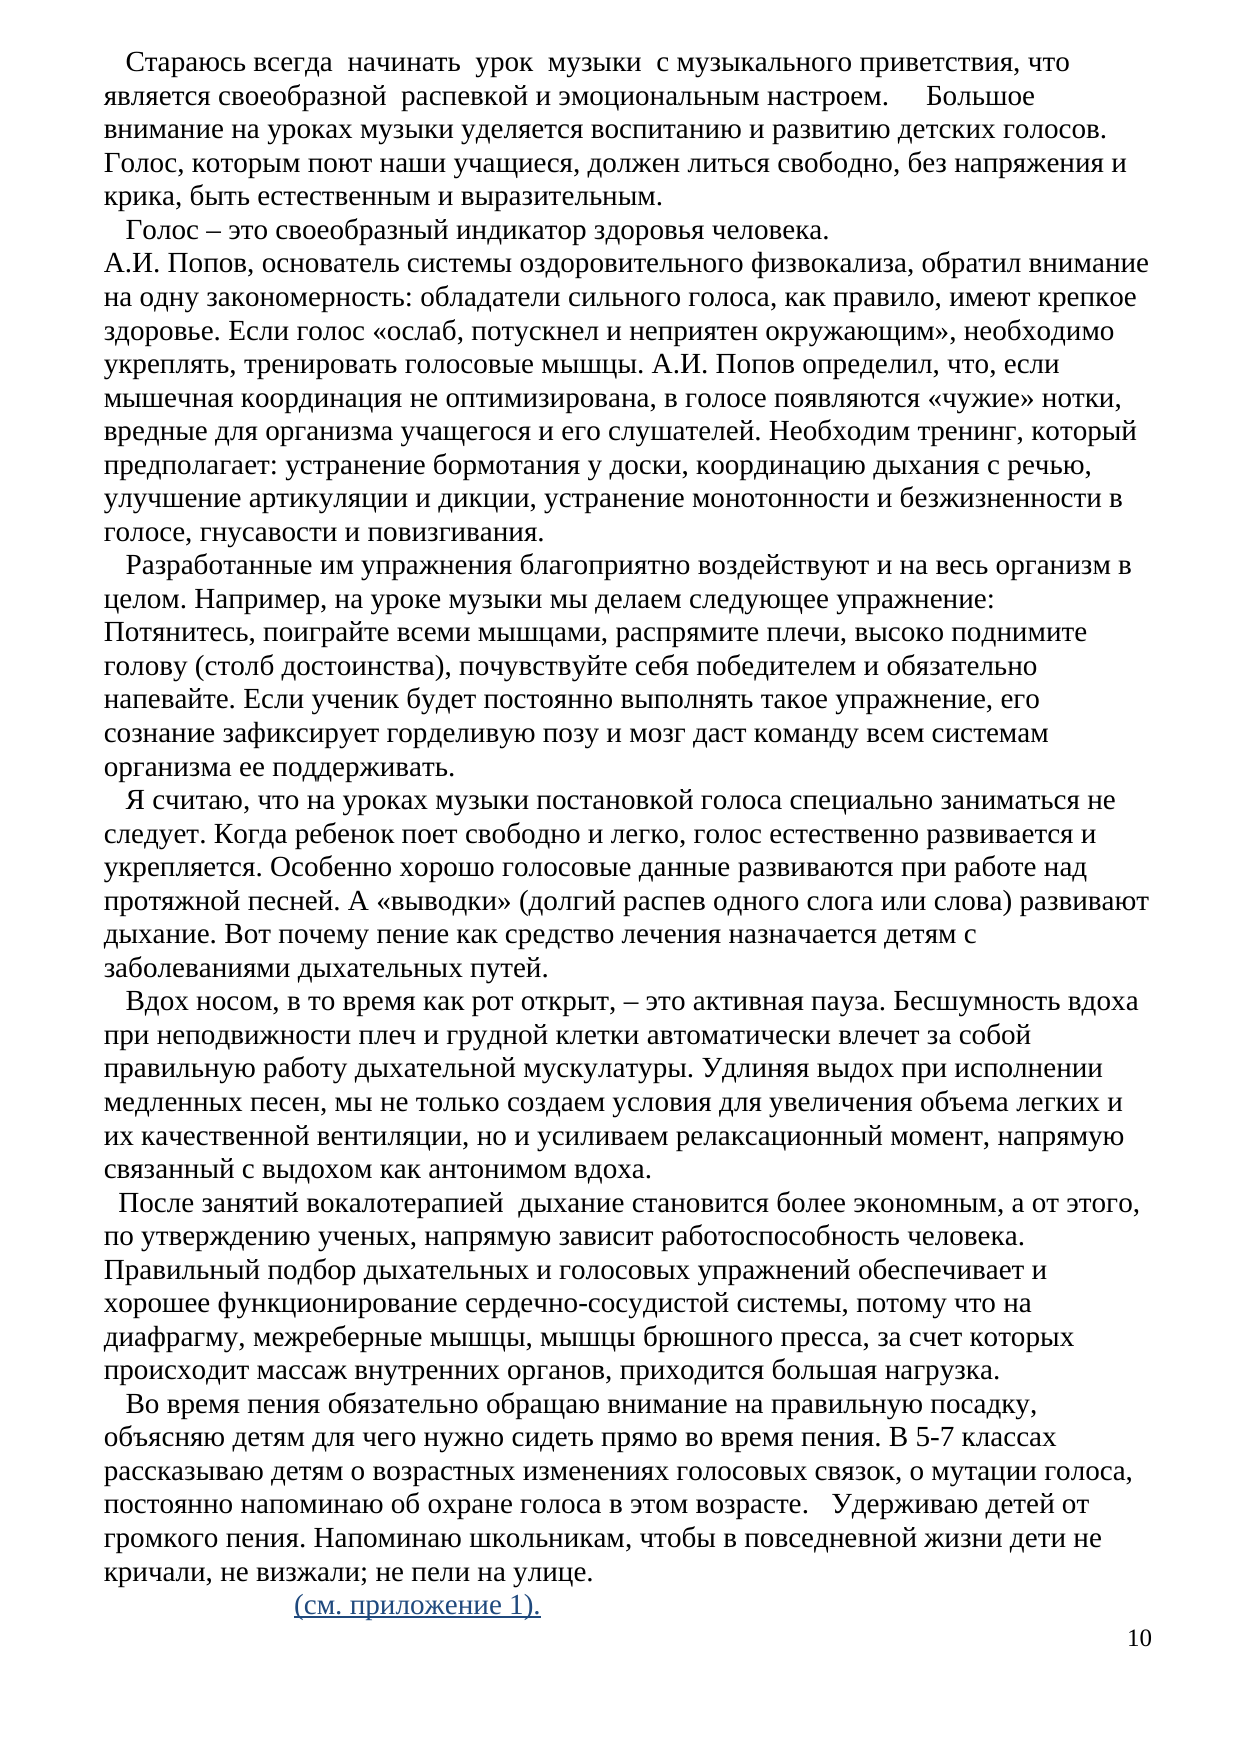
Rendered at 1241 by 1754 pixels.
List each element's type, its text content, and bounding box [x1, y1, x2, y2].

text Разработанные им упражнения благоприятно воздействуют и на весь организм в целом. Например, на уроке музыки мы делаем следующее упражнение: [103, 547, 1152, 614]
text После занятий вокалотерапией дыхание становится более экономным, а от этого, по утверждению ученых, напрямую зависит работоспособность человека. Правильный подбор дыхательных и голосовых упражнений обеспечивает и хорошее функционирование сердечно-сосудистой системы, потому что на диафрагму, межреберные мышцы, мышцы брюшного пресса, за счет которых происходит массаж внутренних органов, приходится большая нагрузка. [103, 1185, 1152, 1386]
text А.И. Попов, основатель системы оздоровительного физвокализа, обратил внимание на одну закономерность: обладатели сильного голоса, как правило, имеют крепкое здоровье. Если голос «ослаб, потускнел и неприятен окружающим», необходимо укреплять, тренировать голосовые мышцы. А.И. Попов определил, что, если мышечная координация не оптимизирована, в голосе появляются «чужие» нотки, вредные для организма учащегося и его слушателей. Необходим тренинг, который предполагает: устранение бормотания у доски, координацию дыхания с речью, улучшение артикуляции и дикции, устранение монотонности и безжизненности в голосе, гнусавости и повизгивания. [103, 246, 1152, 547]
text Голос – это своеобразный индикатор здоровья человека. [103, 212, 1152, 246]
text (см. приложение 1). [103, 1587, 1152, 1621]
text Потянитесь, поиграйте всеми мышцами, распрямите плечи, высоко поднимите голову (столб достоинства), почувствуйте себя победителем и обязательно напевайте. Если ученик будет постоянно выполнять такое упражнение, его сознание зафиксирует горделивую позу и мозг даст команду всем системам организма ее поддерживать. [103, 614, 1152, 782]
text Во время пения обязательно обращаю внимание на правильную посадку, объясняю детям для чего нужно сидеть прямо во время пения. В 5-7 классах рассказываю детям о возрастных изменениях голосовых связок, о мутации голоса, постоянно напоминаю об охране голоса в этом возрасте. Удерживаю детей от громкого пения. Напоминаю школьникам, чтобы в повседневной жизни дети не кричали, не визжали; не пели на улице. [103, 1386, 1152, 1587]
text Вдох носом, в то время как рот открыт, – это активная пауза. Бесшумность вдоха при неподвижности плеч и грудной клетки автоматически влечет за собой правильную работу дыхательной мускулатуры. Удлиняя выдох при исполнении медленных песен, мы не только создаем условия для увеличения объема легких и их качественной вентиляции, но и усиливаем релаксационный момент, напрямую связанный с выдохом как антонимом вдоха. [103, 983, 1152, 1185]
text Я считаю, что на уроках музыки постановкой голоса специально заниматься не следует. Когда ребенок поет свободно и легко, голос естественно развивается и укрепляется. Особенно хорошо голосовые данные развиваются при работе над протяжной песней. А «выводки» (долгий распев одного слога или слова) развивают дыхание. Вот почему пение как средство лечения назначается детям с заболеваниями дыхательных путей. [103, 782, 1152, 983]
text Стараюсь всегда начинать урок музыки с музыкального приветствия, что является своеобразной распевкой и эмоциональным настроем. Большое внимание на уроках музыки уделяется воспитанию и развитию детских голосов. Голос, которым поют наши учащиеся, должен литься свободно, без напряжения и крика, быть естественным и выразительным. [103, 44, 1152, 212]
